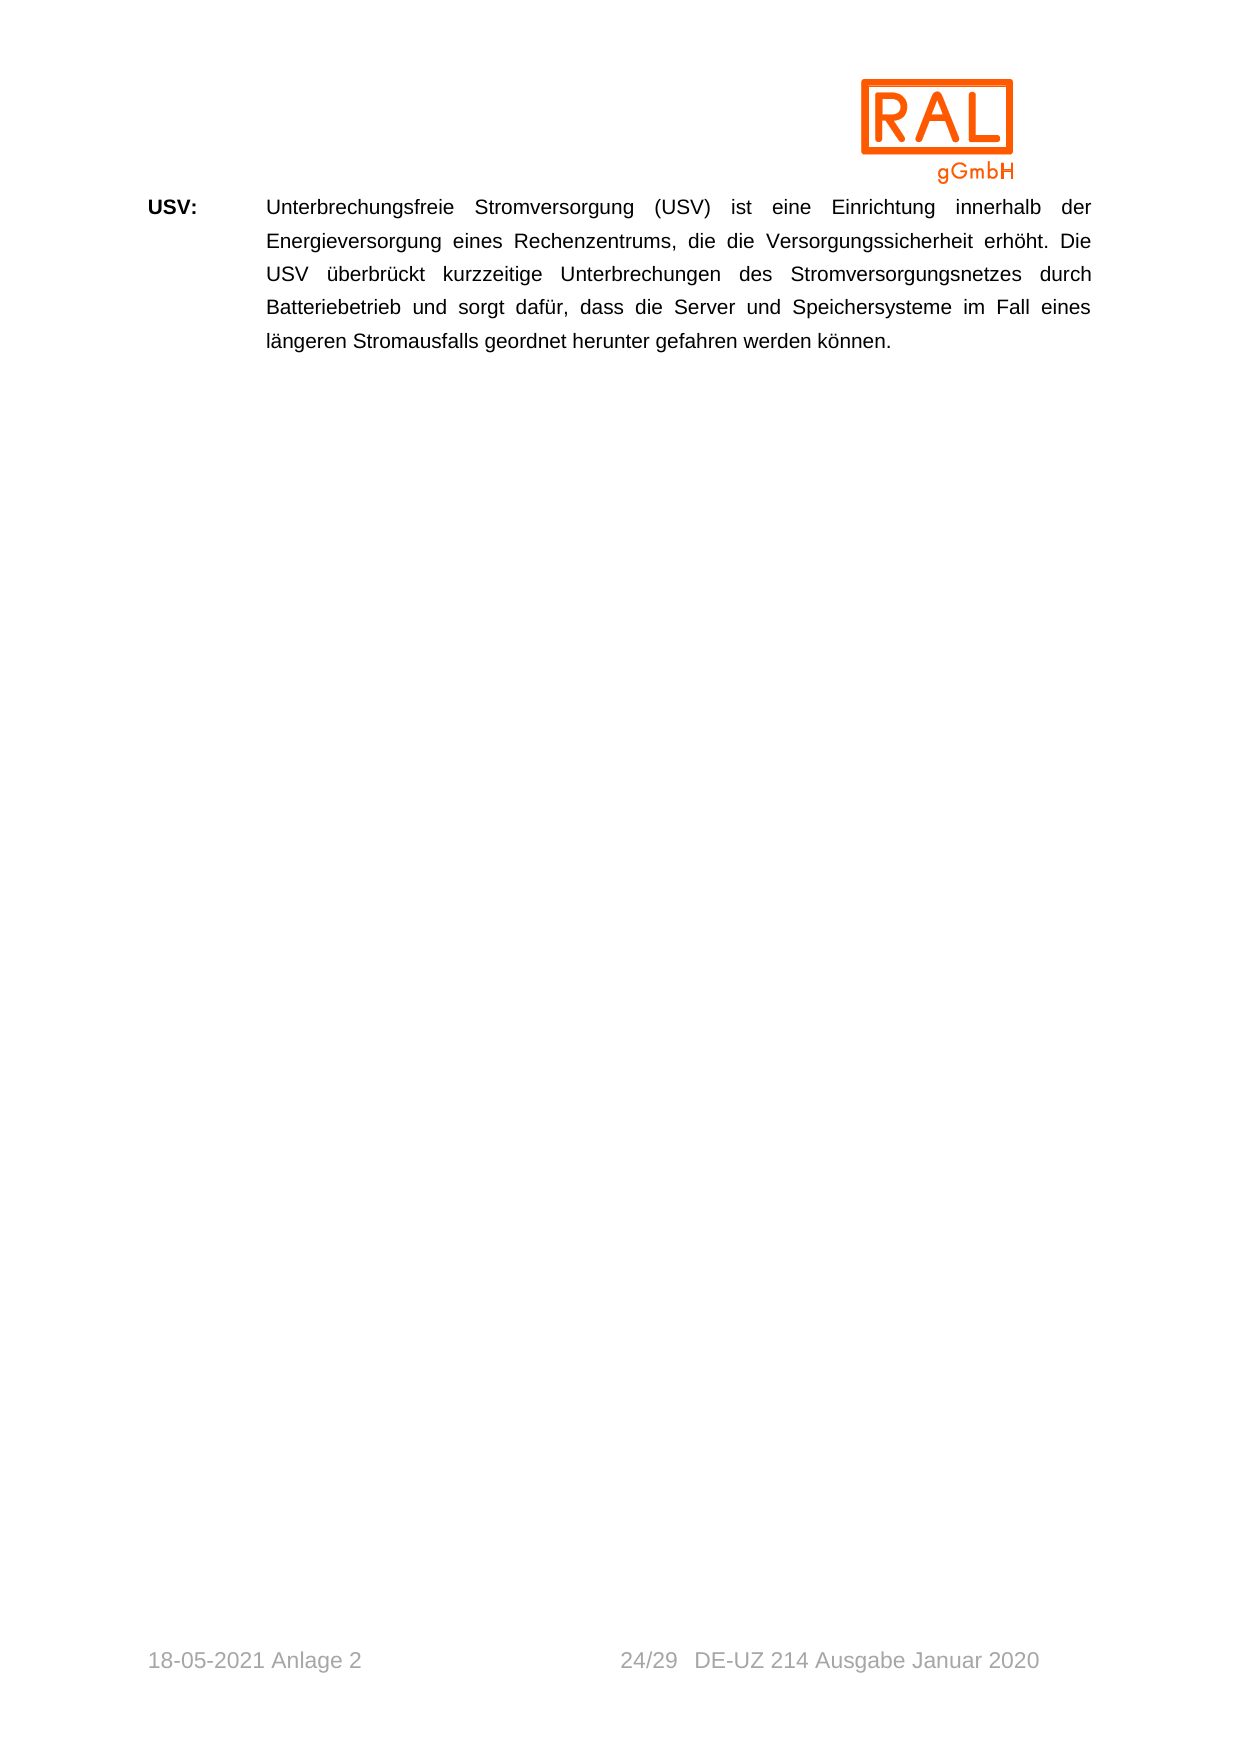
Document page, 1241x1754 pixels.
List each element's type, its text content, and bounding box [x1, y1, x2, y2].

text USV: Unterbrechungsfreie Stromversorgung (USV) ist eine Einrichtung innerhalb der Energieversorgung eines Rechenzentrums, die die Versorgungssicherheit erhöht. Die USV überbrückt kurzzeitige Unterbrechungen des Stromversorgungsnetzes durch Batteriebetrieb und sorgt dafür, dass die Server und Speichersysteme im Fall eines längeren Stromausfalls geordnet herunter gefahren werden können. [148, 186, 1092, 352]
